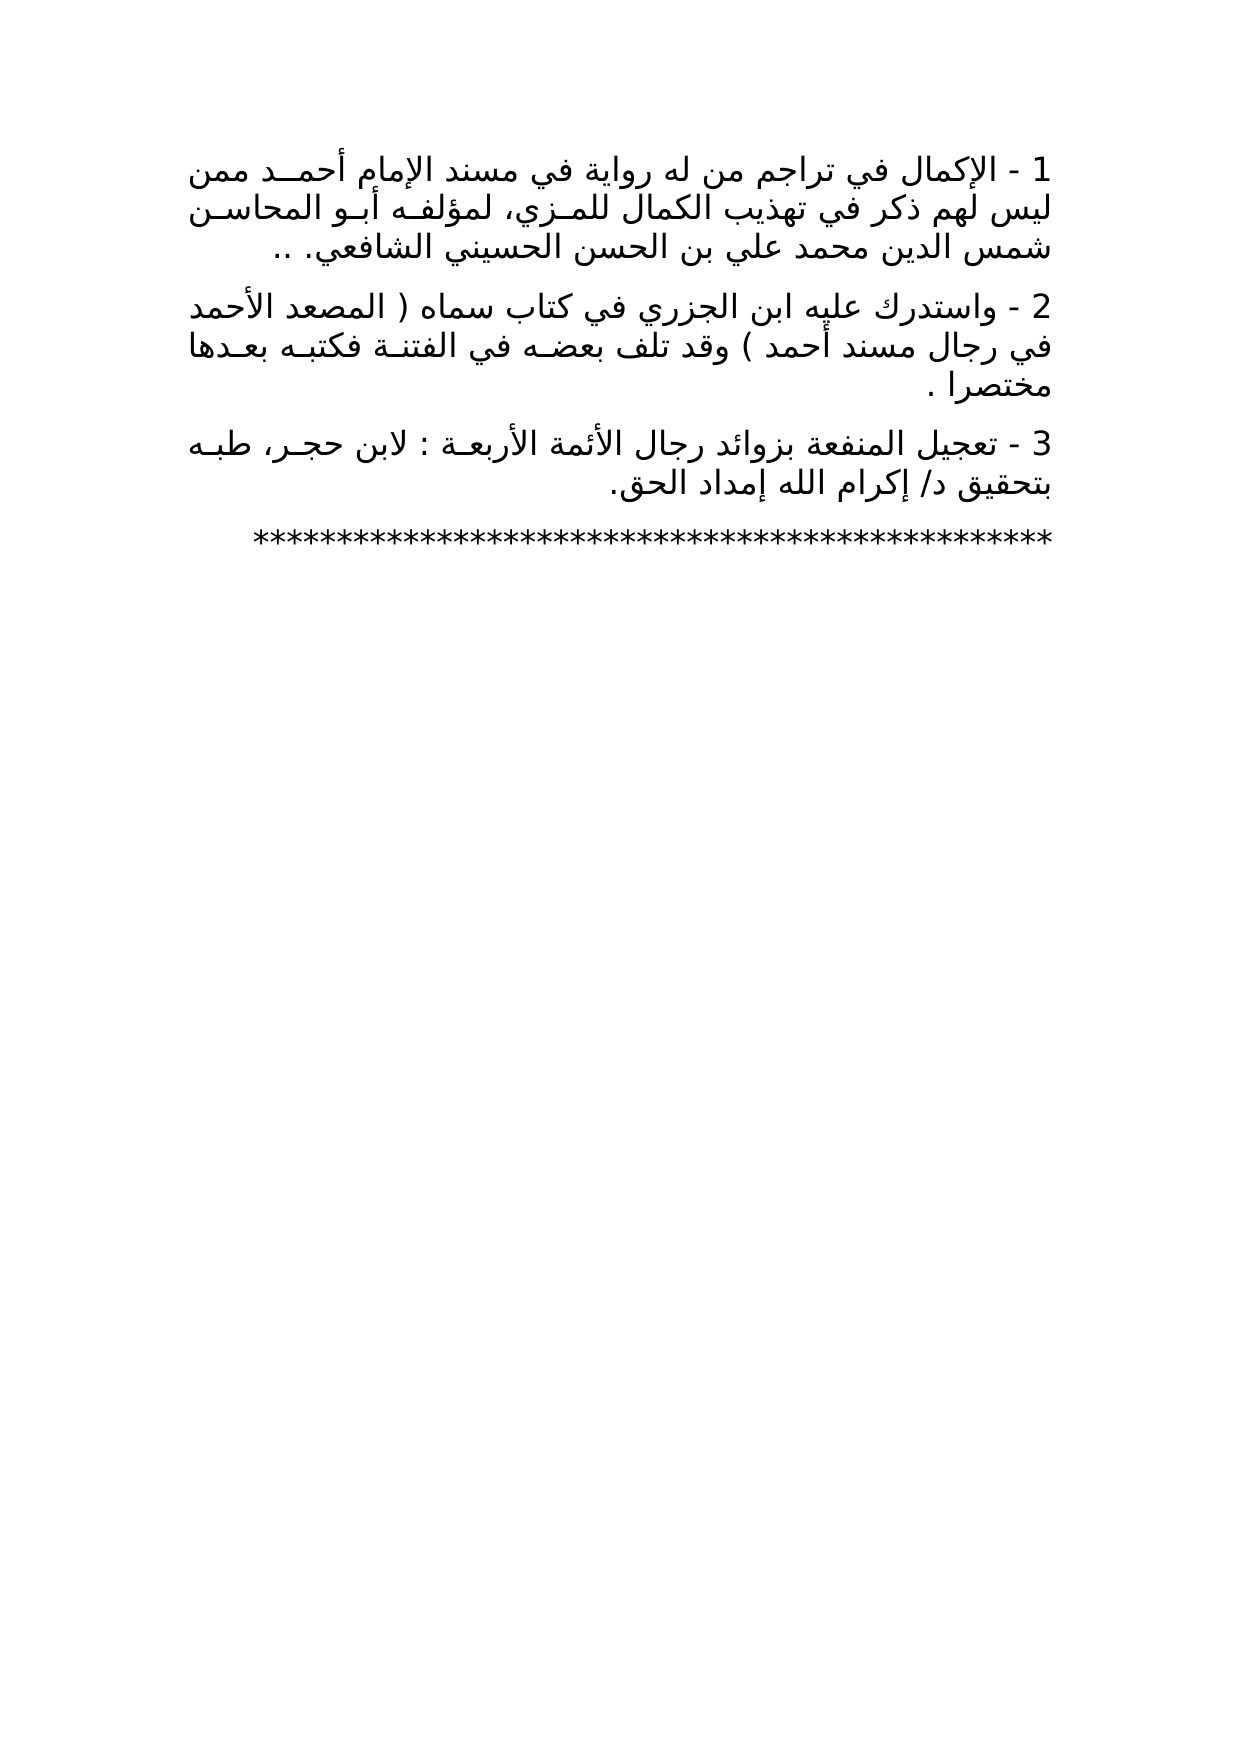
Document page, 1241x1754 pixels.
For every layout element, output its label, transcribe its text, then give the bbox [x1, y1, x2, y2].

text 2 - واستدرك عليه ابن الجزري في كتاب سماه ( المصعد الأحمد في رجال مسند أحمد ) وقد تلف بعضه في الفتنة فكتبه بعدها مختصرا . [187, 287, 1053, 404]
text ************************************************ [187, 523, 1053, 562]
text 3 - تعجيل المنفعة بزوائد رجال الأئمة الأربعة : لابن حجر، طبه بتحقيق د/ إكرام الله إمداد الحق. [187, 425, 1053, 502]
text 1 - الإكمال في تراجم من له رواية في مسند الإمام أحمد ممن ليس لهم ذكر في تهذيب الكمال للمزي، لمؤلفه أبو المحاسن شمس الدين محمد علي بن الحسن الحسيني الشافعي. .. [187, 150, 1053, 267]
